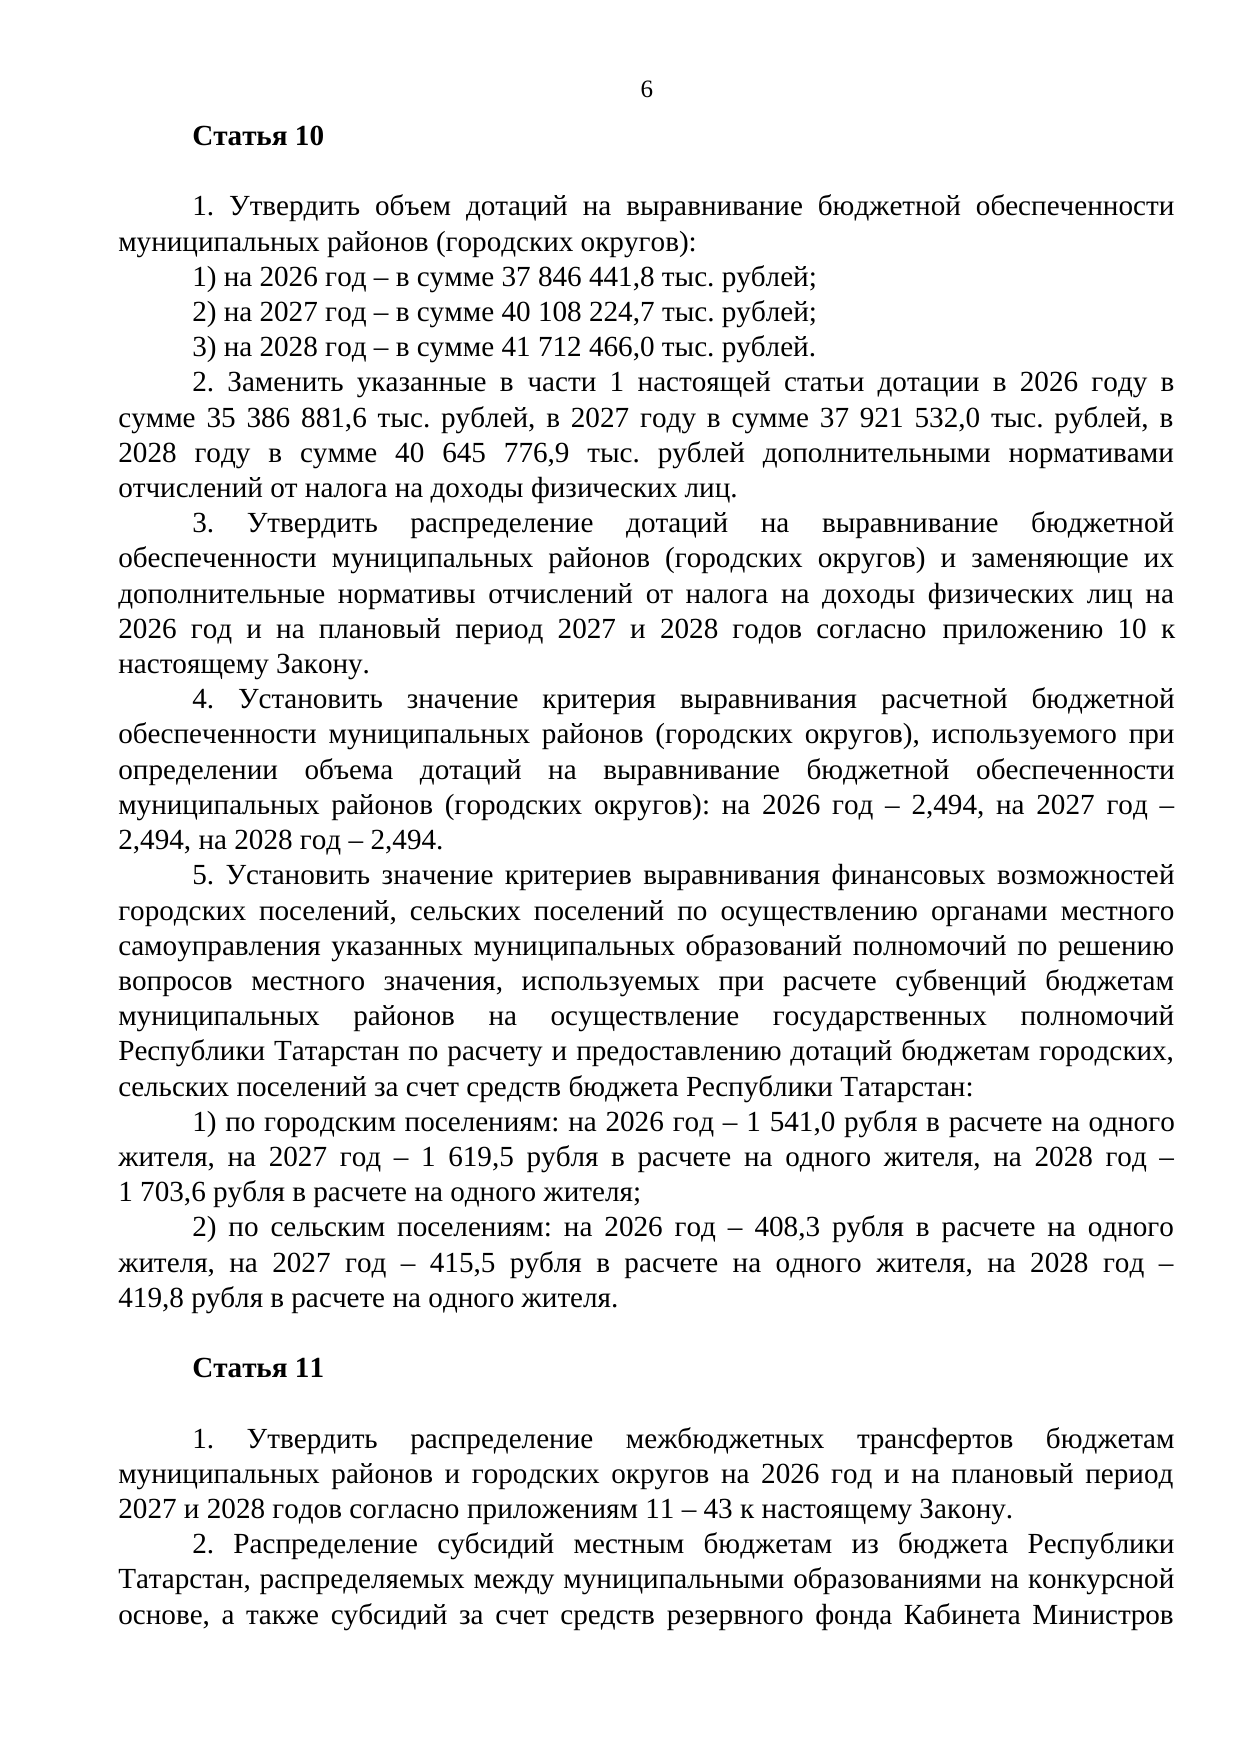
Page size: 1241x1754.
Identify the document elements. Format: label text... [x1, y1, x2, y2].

text Статья 10 [118, 118, 1175, 152]
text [118, 1526, 1175, 1630]
text 2) по сельским поселениям: на 2026 год – 408,3 рубля в расчете на одного жителя, на 2027 год – 415,5 рубля в расчете на одного жителя, на 2028 год – 419,8 рубля в расчете на одного жителя. [118, 1209, 1175, 1313]
text 1) на 2026 год – в сумме 37 846 441,8 тыс. рублей; [118, 259, 1175, 292]
text 1. Утвердить объем дотаций на выравнивание бюджетной обеспеченности муниципальных районов (городских округов): [118, 188, 1175, 257]
text 2) на 2027 год – в сумме 40 108 224,7 тыс. рублей; [118, 294, 1175, 328]
text Статья 11 [118, 1350, 1175, 1384]
text 5. Установить значение критериев выравнивания финансовых возможностей городских поселений, сельских поселений по осуществлению органами местного самоуправления указанных муниципальных образований полномочий по решению вопросов местного значения, используемых при расчете субвенций бюджетам муниципальных районов на осуществление государственных полномочий Республики Татарстан по расчету и предоставлению дотаций бюджетам городских, сельских поселений за счет средств бюджета Республики Татарстан: [118, 857, 1175, 1102]
text 4. Установить значение критерия выравнивания расчетной бюджетной обеспеченности муниципальных районов (городских округов), используемого при определении объема дотаций на выравнивание бюджетной обеспеченности муниципальных районов (городских округов): на 2026 год – 2,494, на 2027 год – 2,494, на 2028 год – 2,494. [118, 681, 1175, 856]
text 1. Утвердить распределение межбюджетных трансфертов бюджетам муниципальных районов и городских округов на 2026 год и на плановый период 2027 и 2028 годов согласно приложениям 11 – 43 к настоящему Закону. [118, 1421, 1175, 1525]
text 1) по городским поселениям: на 2026 год – 1 541,0 рубля в расчете на одного жителя, на 2027 год – 1 619,5 рубля в расчете на одного жителя, на 2028 год – 1 703,6 рубля в расчете на одного жителя; [118, 1104, 1175, 1208]
text 3. Утвердить распределение дотаций на выравнивание бюджетной обеспеченности муниципальных районов (городских округов) и заменяющие их дополнительные нормативы отчислений от налога на доходы физических лиц на 2026 год и на плановый период 2027 и 2028 годов согласно приложению 10 к настоящему Закону. [118, 505, 1175, 680]
text 2. Заменить указанные в части 1 настоящей статьи дотации в 2026 году в сумме 35 386 881,6 тыс. рублей, в 2027 году в сумме 37 921 532,0 тыс. рублей, в 2028 году в сумме 40 645 776,9 тыс. рублей дополнительными нормативами отчислений от налога на доходы физических лиц. [118, 364, 1175, 504]
text 3) на 2028 год – в сумме 41 712 466,0 тыс. рублей. [118, 329, 1175, 363]
